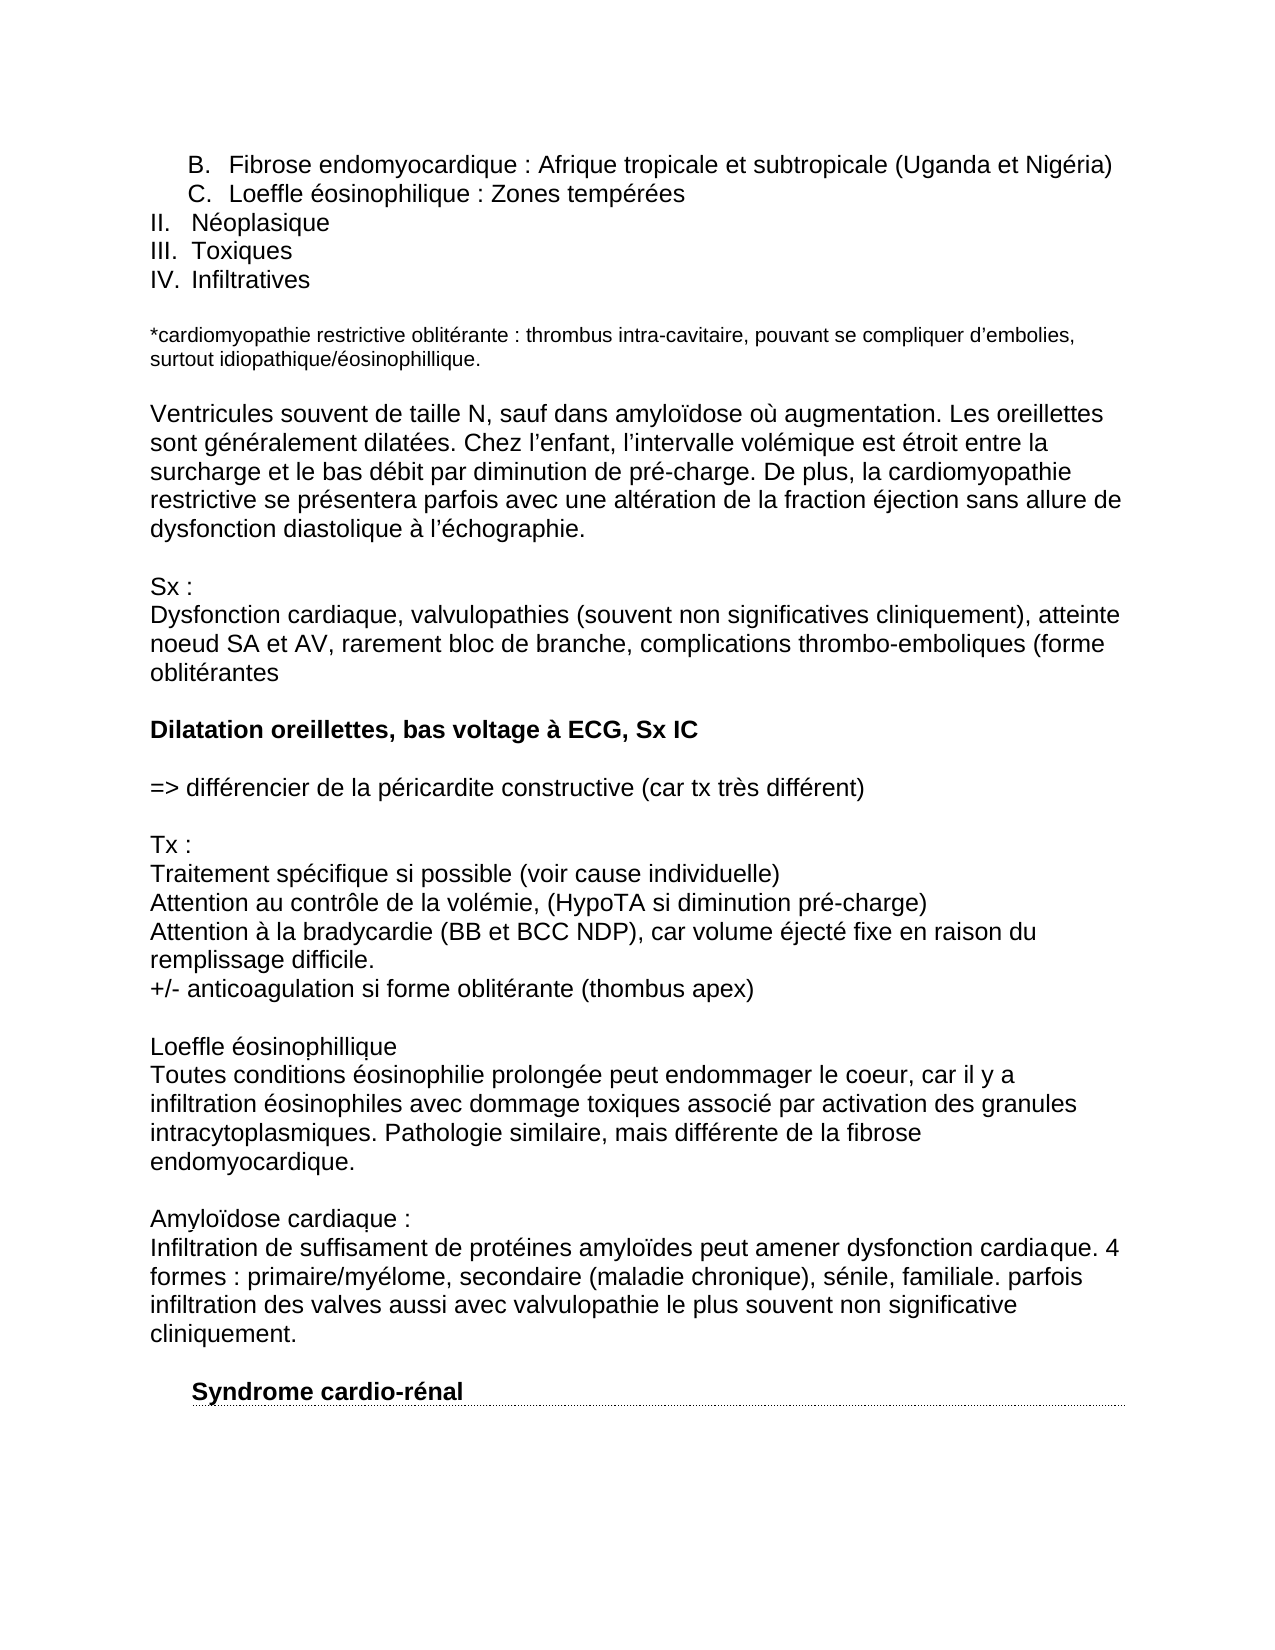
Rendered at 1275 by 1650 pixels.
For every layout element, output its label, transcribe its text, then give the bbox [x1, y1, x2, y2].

list Infiltratives [150, 265, 1125, 294]
text Attention au contrôle de la volémie, (HypoTA si diminution pré-charge) [150, 888, 1125, 917]
text +/- anticoagulation si forme oblitérante (thombus apex) [150, 974, 1125, 1003]
text Toutes conditions éosinophilie prolongée peut endommager le coeur, car il y a infiltration éosinophiles avec dommage toxiques associé par activation des granules intracytoplasmiques. Pathologie similaire, mais différente de la fibrose endomyocardique. [150, 1060, 1125, 1175]
text Sx : [150, 572, 1125, 600]
text Traitement spécifique si possible (voir cause individuelle) [150, 859, 1125, 888]
text Amyloïdose cardiaque : [150, 1204, 1125, 1233]
text Syndrome cardio-rénal [191, 1377, 1125, 1406]
list Loeffle éosinophilique : Zones tempérées [187, 179, 1125, 207]
text => différencier de la péricardite constructive (car tx très différent) [150, 773, 1125, 802]
list Néoplasique [150, 207, 1125, 236]
text *cardiomyopathie restrictive oblitérante : thrombus intra-cavitaire, pouvant se compliquer d’embolies, surtout idiopathique/éosinophillique. [150, 322, 1125, 370]
text Attention à la bradycardie (BB et BCC NDP), car volume éjecté fixe en raison du remplissage difficile. [150, 917, 1125, 974]
text Ventricules souvent de taille N, sauf dans amyloïdose où augmentation. Les oreillettes sont généralement dilatées. Chez l’enfant, l’intervalle volémique est étroit entre la surcharge et le bas débit par diminution de pré-charge. De plus, la cardiomyopathie restrictive se présentera parfois avec une altération de la fraction éjection sans allure de dysfonction diastolique à l’échographie. [150, 399, 1125, 543]
text Tx : [150, 830, 1125, 859]
list Fibrose endomyocardique : Afrique tropicale et subtropicale (Uganda et Nigéria) [187, 150, 1125, 179]
text Dilatation oreillettes, bas voltage à ECG, Sx IC [150, 715, 1125, 744]
text Dysfonction cardiaque, valvulopathies (souvent non significatives cliniquement), atteinte noeud SA et AV, rarement bloc de branche, complications thrombo-emboliques (forme oblitérantes [150, 600, 1125, 687]
list Toxiques [150, 236, 1125, 265]
text Loeffle éosinophillique [150, 1032, 1125, 1060]
text Infiltration de suffisament de protéines amyloïdes peut amener dysfonction cardia que. 4 formes : primaire/myélome, secondaire (maladie chronique), sénile, familiale. parfois infiltration des valves aussi avec valvulopathie le plus souvent non significative cliniquement. [150, 1233, 1125, 1348]
